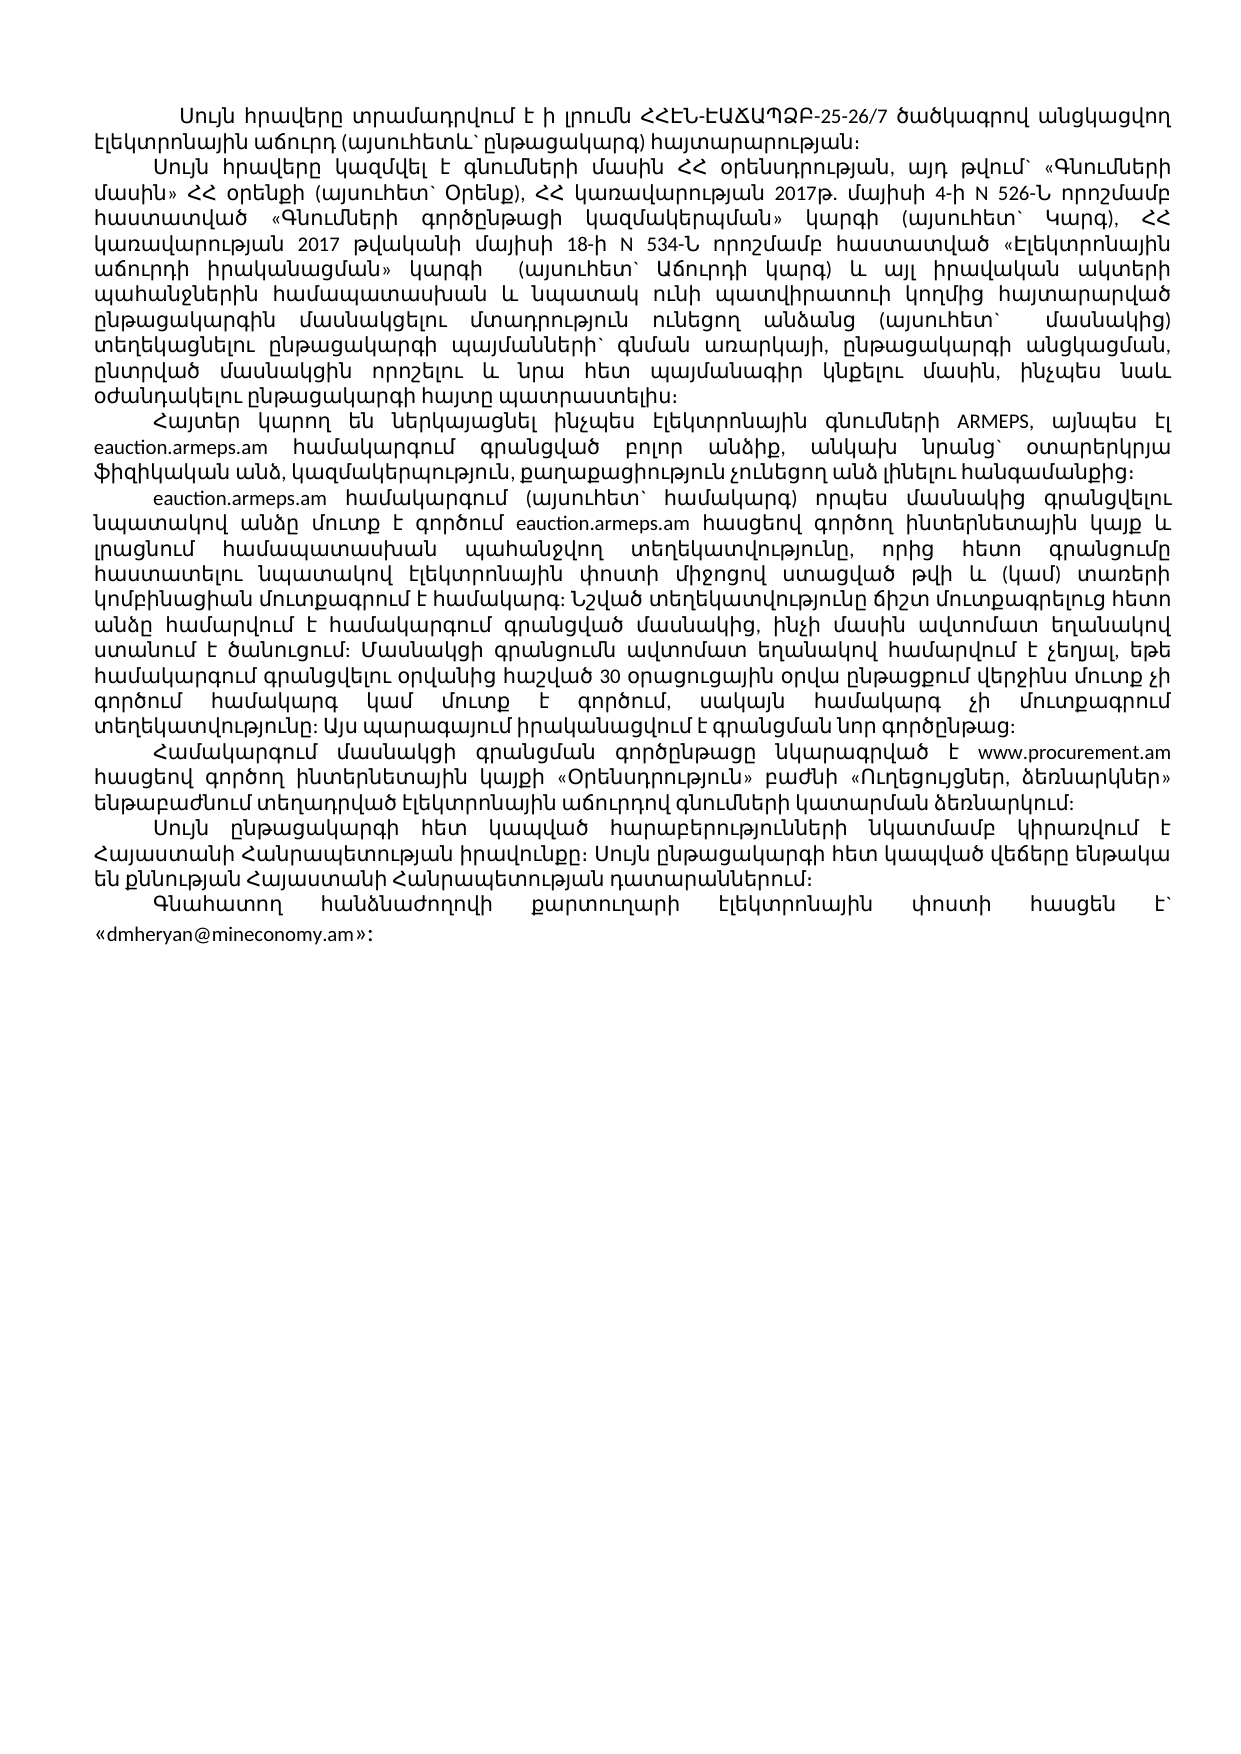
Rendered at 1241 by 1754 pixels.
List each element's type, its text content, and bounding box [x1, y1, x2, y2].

text eauction.armeps.am համակարգում (այսուհետ` համակարգ) որպես մասնակից գրանցվելու նպատակով անձը մուտք է գործում eauction.armeps.am հասցեով գործող ինտերնետային կայք և լրացնում համապատասխան պահանջվող տեղեկատվությունը, որից հետո գրանցումը հաստատելու նպատակով էլեկտրոնային փոստի միջոցով ստացված թվի և (կամ) տառերի կոմբինացիան մուտքագրում է համակարգ: Նշված տեղեկատվությունը ճիշտ մուտքագրելուց հետո անձը համարվում է համակարգում գրանցված մասնակից, ինչի մասին ավտոմատ եղանակով ստանում է ծանուցում: Մասնակցի գրանցումն ավտոմատ եղանակով համարվում է չեղյալ, եթե համակարգում գրանցվելու օրվանից հաշված 30 օրացուցային օրվա ընթացքում վերջինս մուտք չի գործում համակարգ կամ մուտք է գործում, սակայն համակարգ չի մուտքագրում տեղեկատվությունը: Այս պարագայում իրականացվում է գրանցման նոր գործընթաց: [94, 485, 1171, 739]
text Սույն ընթացակարգի հետ կապված հարաբերությունների նկատմամբ կիրառվում է Հայաստանի Հանրապետության իրավունքը։ Սույն ընթացակարգի հետ կապված վեճերը ենթակա են քննության Հայաստանի Հանրապետության դատարաններում։ [94, 815, 1171, 892]
text Համակարգում մասնակցի գրանցման գործընթացը նկարագրված է www.procurement.am հասցեով գործող ինտերնետային կայքի «Օրենսդրություն» բաժնի «Ուղեցույցներ, ձեռնարկներ» ենթաբաժնում տեղադրված էլեկտրոնային աճուրդով գնումների կատարման ձեռնարկում: [94, 739, 1171, 815]
text Սույն հրավերը տրամադրվում է ի լրումն ՀՀԷՆ-ԷԱՃԱՊՁԲ-25-26/7 ծածկագրով անցկացվող էլեկտրոնային աճուրդ (այսուհետև` ընթացակարգ) հայտարարության։ [94, 104, 1171, 154]
text Սույն հրավերը կազմվել է գնումների մասին ՀՀ օրենսդրության, այդ թվում` «Գնումների մասին» ՀՀ օրենքի (այսուհետ` Օրենք), ՀՀ կառավարության 2017թ. մայիսի 4-ի N 526-Ն որոշմամբ հաստատված «Գնումների գործընթացի կազմակերպման» կարգի (այսուհետ` Կարգ), ՀՀ կառավարության 2017 թվականի մայիսի 18-ի N 534-Ն որոշմամբ հաստատված «Էլեկտրոնային աճուրդի իրականացման» կարգի (այսուհետ` Աճուրդի կարգ) և այլ իրավական ակտերի պահանջներին համապատասխան և նպատակ ունի պատվիրատուի կողմից հայտարարված ընթացակարգին մասնակցելու մտադրություն ունեցող անձանց (այսուհետ` մասնակից) տեղեկացնելու ընթացակարգի պայմանների` գնման առարկայի, ընթացակարգի անցկացման, ընտրված մասնակցին որոշելու և նրա հետ պայմանագիր կնքելու մասին, ինչպես նաև օժանդակելու ընթացակարգի հայտը պատրաստելիս։ [94, 154, 1171, 409]
text Գնահատող հանձնաժողովի քարտուղարի էլեկտրոնային փոստի հասցեն է` «dmheryan@mineconomy.am»: [94, 892, 1171, 948]
text Հայտեր կարող են ներկայացնել ինչպես էլեկտրոնային գնումների ARMEPS, այնպես էլ eauction.armeps.am համակարգում գրանցված բոլոր անձիք, անկախ նրանց` օտարերկրյա ֆիզիկական անձ, կազմակերպություն, քաղաքացիություն չունեցող անձ լինելու հանգամանքից։ [94, 409, 1171, 485]
